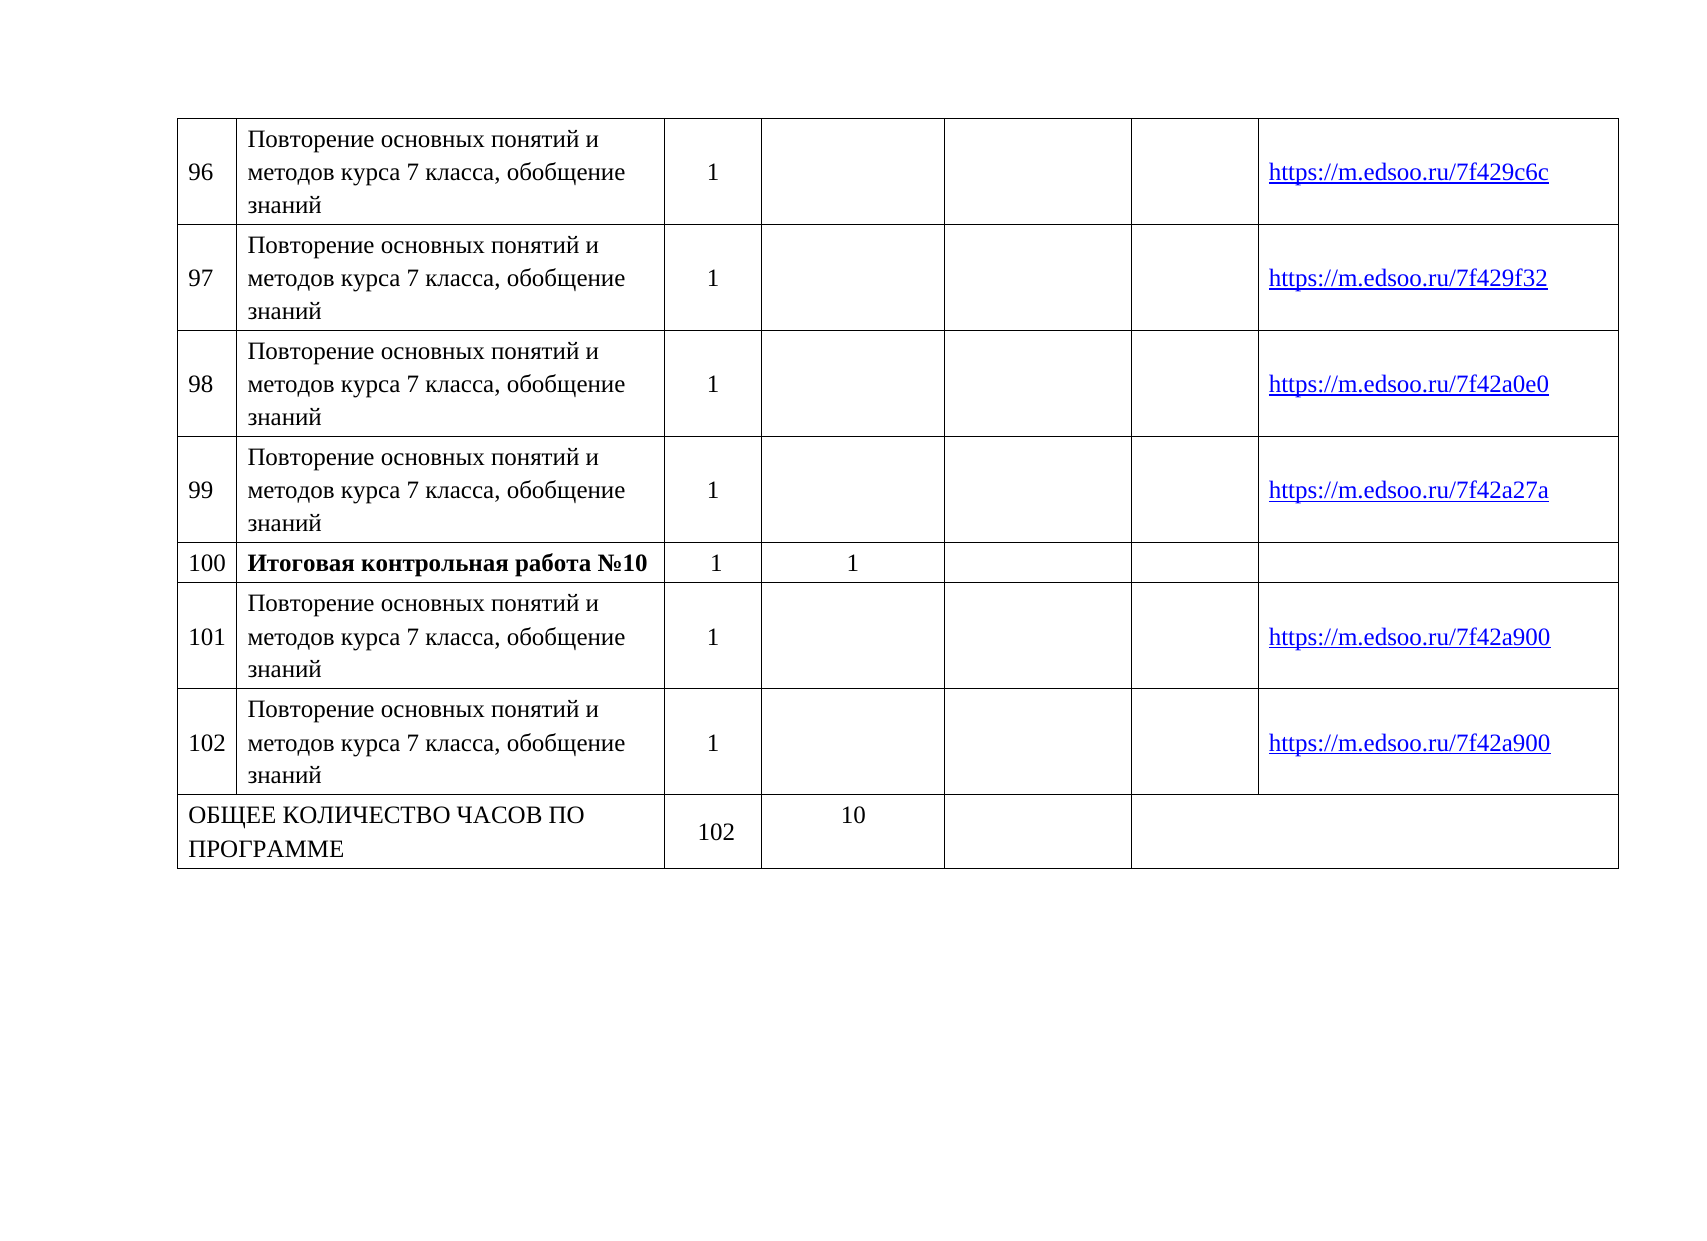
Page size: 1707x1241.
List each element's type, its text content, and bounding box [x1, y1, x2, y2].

table_cell Итоговая контрольная работа №10 [237, 543, 664, 582]
table_cell 102 [178, 689, 236, 794]
table_cell [762, 225, 944, 330]
table_cell 96 [178, 119, 236, 224]
table_cell [1132, 583, 1258, 688]
table_cell [1259, 543, 1618, 582]
table_cell https://m.edsoo.ru/7f42a900 [1259, 689, 1618, 794]
table_cell [762, 689, 944, 794]
table_cell [945, 583, 1131, 688]
table_cell 100 [178, 543, 236, 582]
table_cell [762, 437, 944, 542]
table_cell https://m.edsoo.ru/7f429f32 [1259, 225, 1618, 330]
table_cell 1 [665, 689, 761, 794]
table_cell [945, 331, 1131, 436]
table_cell https://m.edsoo.ru/7f42a0e0 [1259, 331, 1618, 436]
table_cell [1132, 331, 1258, 436]
table_cell https://m.edsoo.ru/7f42a900 [1259, 583, 1618, 688]
table_cell [762, 119, 944, 224]
table_cell 10 [762, 795, 944, 867]
table_cell 1 [665, 437, 761, 542]
table_cell 1 [762, 543, 944, 582]
table_cell [945, 543, 1131, 582]
table_cell [945, 119, 1131, 224]
table_cell [945, 689, 1131, 794]
table_cell Повторение основных понятий и методов курса 7 класса, обобщение знаний [237, 689, 664, 794]
table_cell 1 [665, 225, 761, 330]
table_cell [1132, 689, 1258, 794]
table_cell 1 [665, 583, 761, 688]
table_cell [1132, 225, 1258, 330]
table_cell 1 [665, 543, 761, 582]
table_cell Повторение основных понятий и методов курса 7 класса, обобщение знаний [237, 225, 664, 330]
table_cell [1132, 543, 1258, 582]
table_cell Повторение основных понятий и методов курса 7 класса, обобщение знаний [237, 331, 664, 436]
table_cell 99 [178, 437, 236, 542]
table_cell https://m.edsoo.ru/7f42a27a [1259, 437, 1618, 542]
table_cell 101 [178, 583, 236, 688]
table_cell [945, 225, 1131, 330]
table_cell ОБЩЕЕ КОЛИЧЕСТВО ЧАСОВ ПО ПРОГРАММЕ [178, 795, 664, 867]
table_cell [1132, 437, 1258, 542]
table_cell 102 [665, 795, 761, 867]
table_cell [1132, 795, 1618, 867]
table_cell 98 [178, 331, 236, 436]
table_cell https://m.edsoo.ru/7f429c6c [1259, 119, 1618, 224]
table_cell Повторение основных понятий и методов курса 7 класса, обобщение знаний [237, 437, 664, 542]
table_cell 1 [665, 331, 761, 436]
table_cell [762, 583, 944, 688]
table_cell Повторение основных понятий и методов курса 7 класса, обобщение знаний [237, 583, 664, 688]
table_cell [945, 437, 1131, 542]
table_cell [762, 331, 944, 436]
table_cell Повторение основных понятий и методов курса 7 класса, обобщение знаний [237, 119, 664, 224]
table_cell 1 [665, 119, 761, 224]
table_cell [1132, 119, 1258, 224]
table_cell 97 [178, 225, 236, 330]
table_cell [945, 795, 1131, 867]
